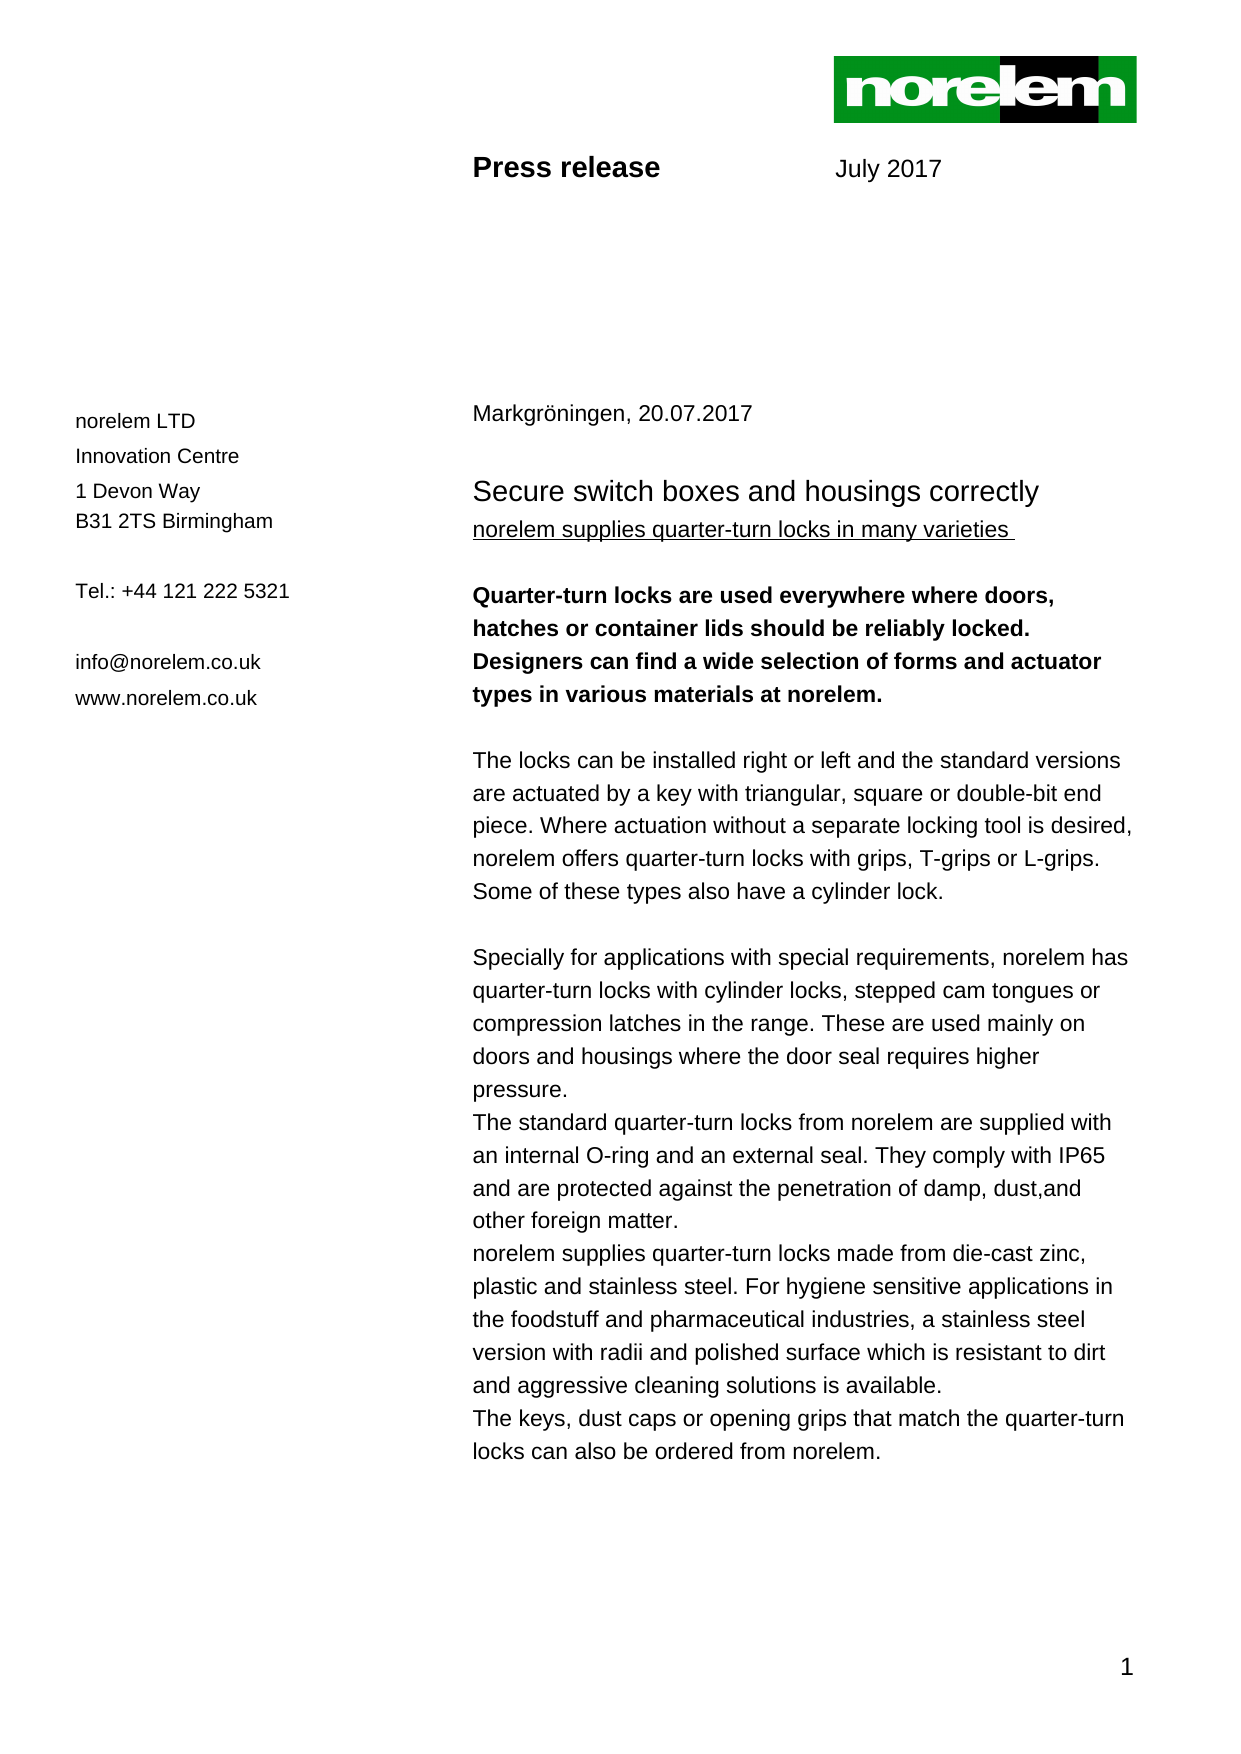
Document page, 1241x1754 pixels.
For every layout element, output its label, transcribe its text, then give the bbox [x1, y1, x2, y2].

text Quarter-turn locks are used everywhere where doors, hatches or container lids should be reliably locked. Designers can find a wide selection of forms and actuator types in various materials at norelem. [472, 582, 1134, 707]
text Secure switch boxes and housings correctly [472, 432, 1134, 508]
text Markgröningen, 20.07.2017 [472, 399, 1134, 426]
text The keys, dust caps or opening grips that match the quarter-turn locks can also be ordered from norelem. [472, 1405, 1134, 1464]
text Specially for applications with special requirements, norelem has quarter-turn locks with cylinder locks, stepped cam tongues or compression latches in the range. These are used mainly on doors and housings where the door seal requires higher pressure. [472, 944, 1134, 1102]
text norelem supplies quarter-turn locks in many varieties [472, 516, 1134, 543]
text The standard quarter-turn locks from norelem are supplied with an internal O-ring and an external seal. They comply with IP65 and are protected against the penetration of damp, dust,and other foreign matter. [472, 1109, 1134, 1234]
picture [833, 56, 1137, 123]
text The locks can be installed right or left and the standard versions are actuated by a key with triangular, square or double-bit end piece. Where actuation without a separate locking tool is desired, norelem offers quarter-turn locks with grips, T-grips or L-grips. Some of these types also have a cylinder lock. [472, 747, 1134, 905]
text norelem supplies quarter-turn locks made from die-cast zinc, plastic and stainless steel. For hygiene sensitive applications in the foodstuff and pharmaceutical industries, a stainless steel version with radii and polished surface which is resistant to dirt and aggressive cleaning solutions is available. [472, 1240, 1134, 1398]
